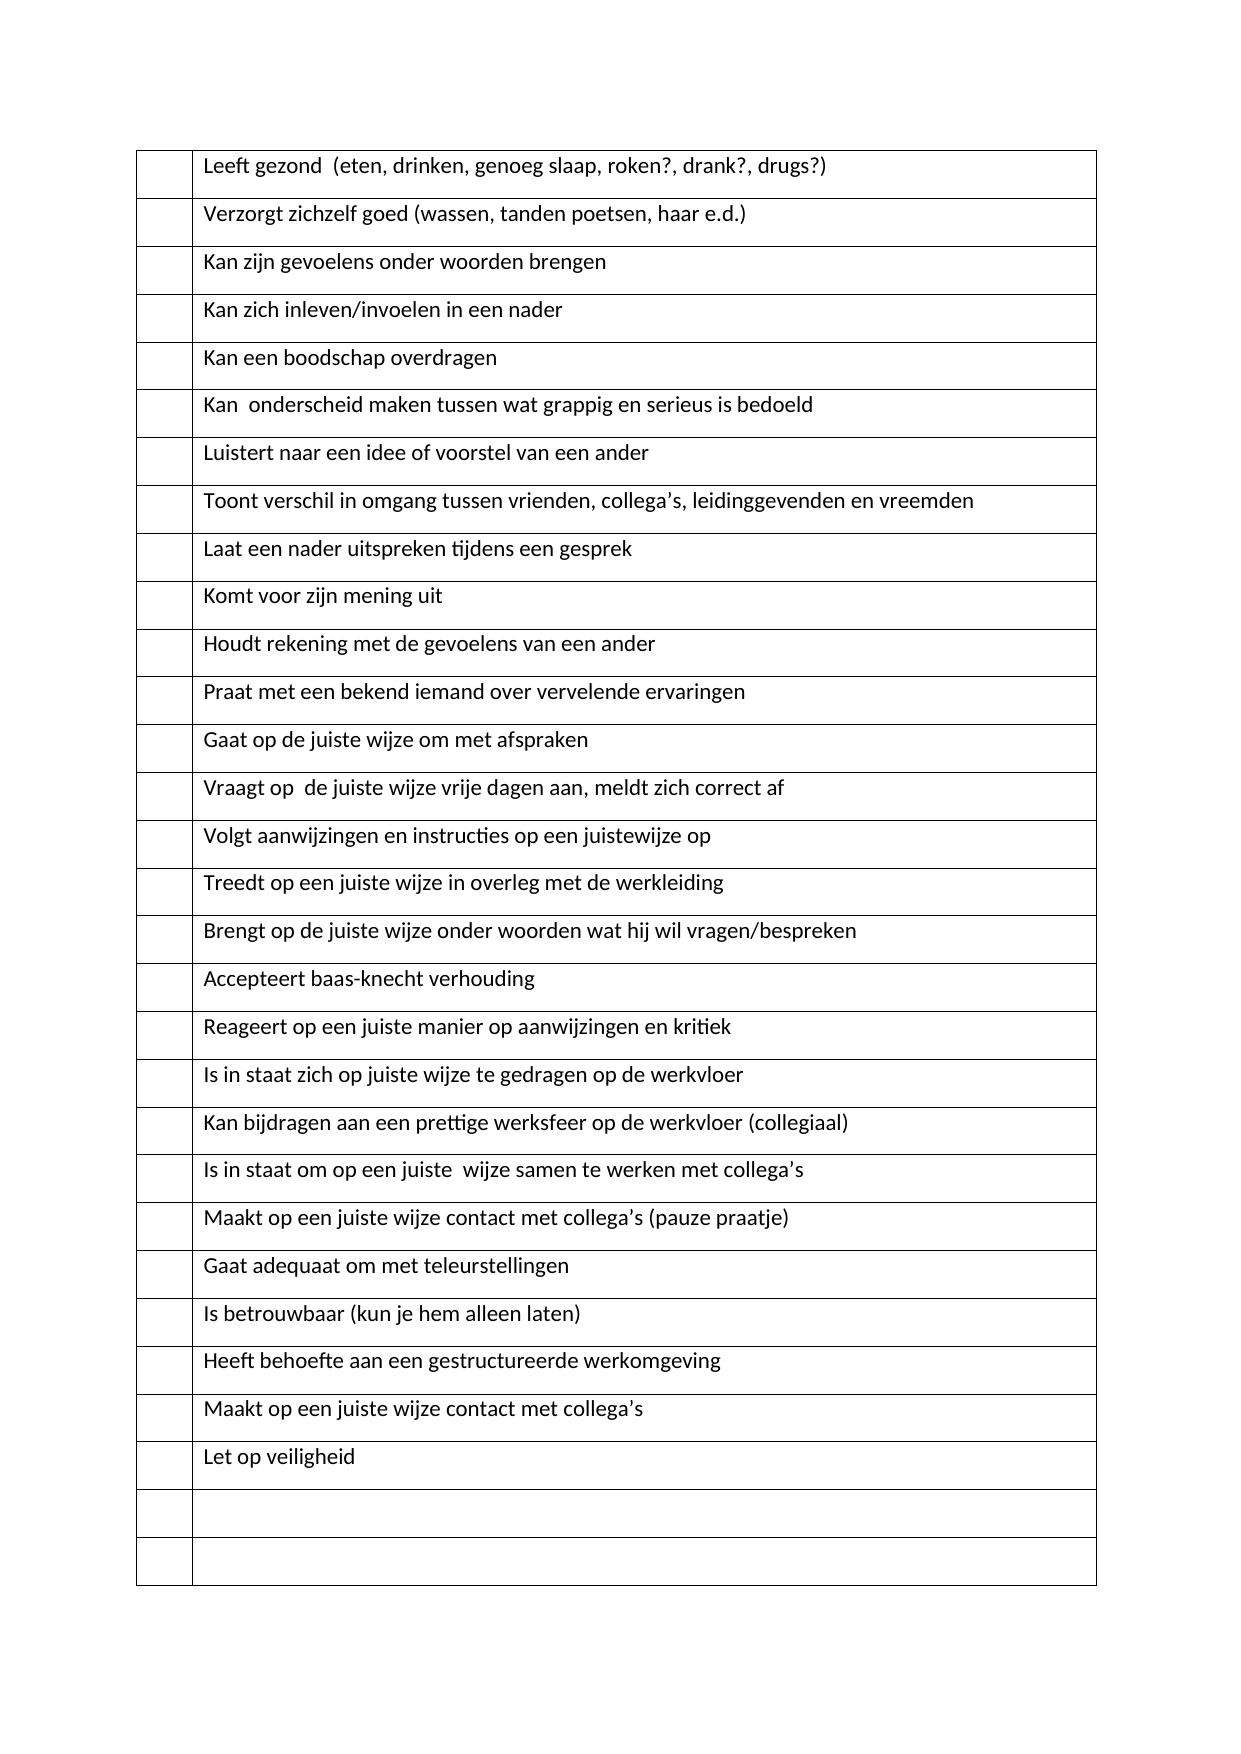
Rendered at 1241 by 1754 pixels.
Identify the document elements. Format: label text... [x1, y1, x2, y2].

table_cell [137, 1299, 192, 1346]
table_cell [137, 773, 192, 820]
table_cell [137, 199, 192, 246]
table_cell [137, 677, 192, 724]
table_cell Maakt op een juiste wijze contact met collega’s (pauze praatje) [193, 1203, 1096, 1250]
table_cell Is in staat om op een juiste wijze samen te werken met collega’s [193, 1155, 1096, 1202]
table_cell Toont verschil in omgang tussen vrienden, collega’s, leidinggevenden en vreemden [193, 486, 1096, 533]
table_cell [137, 390, 192, 437]
table_cell [137, 630, 192, 676]
table_cell Maakt op een juiste wijze contact met collega’s [193, 1395, 1096, 1441]
table_cell Laat een nader uitspreken tijdens een gesprek [193, 534, 1096, 581]
table_cell [137, 1538, 192, 1585]
table_cell Praat met een bekend iemand over vervelende ervaringen [193, 677, 1096, 724]
table_cell [137, 725, 192, 772]
table_cell Is in staat zich op juiste wijze te gedragen op de werkvloer [193, 1060, 1096, 1107]
table_header Leeft gezond (eten, drinken, genoeg slaap, roken?, drank?, drugs?) [193, 151, 1096, 198]
table_cell [137, 1155, 192, 1202]
table_cell [137, 295, 192, 342]
table_cell Luistert naar een idee of voorstel van een ander [193, 438, 1096, 485]
table_cell Treedt op een juiste wijze in overleg met de werkleiding [193, 869, 1096, 915]
table_cell [137, 1347, 192, 1393]
table_cell [137, 343, 192, 389]
table_cell [137, 869, 192, 915]
table_cell [193, 1538, 1096, 1585]
table_cell Gaat adequaat om met teleurstellingen [193, 1251, 1096, 1298]
table_cell Kan zich inleven/invoelen in een nader [193, 295, 1096, 342]
table_cell Verzorgt zichzelf goed (wassen, tanden poetsen, haar e.d.) [193, 199, 1096, 246]
table_header [137, 151, 192, 198]
table_cell Kan zijn gevoelens onder woorden brengen [193, 247, 1096, 294]
table_cell Komt voor zijn mening uit [193, 582, 1096, 628]
table_cell Kan bijdragen aan een prettige werksfeer op de werkvloer (collegiaal) [193, 1108, 1096, 1154]
table_cell [137, 1251, 192, 1298]
table_cell [137, 1395, 192, 1441]
table_cell [137, 486, 192, 533]
table_cell Accepteert baas-knecht verhouding [193, 964, 1096, 1011]
table_cell Reageert op een juiste manier op aanwijzingen en kritiek [193, 1012, 1096, 1059]
table_cell Gaat op de juiste wijze om met afspraken [193, 725, 1096, 772]
table_cell [137, 582, 192, 628]
table_cell [137, 916, 192, 963]
table_cell Is betrouwbaar (kun je hem alleen laten) [193, 1299, 1096, 1346]
table_cell Kan een boodschap overdragen [193, 343, 1096, 389]
table_cell [137, 821, 192, 867]
table_cell [137, 1490, 192, 1537]
table_cell Brengt op de juiste wijze onder woorden wat hij wil vragen/bespreken [193, 916, 1096, 963]
table_cell [137, 247, 192, 294]
table_cell Heeft behoefte aan een gestructureerde werkomgeving [193, 1347, 1096, 1393]
table_cell [137, 438, 192, 485]
table_cell [137, 964, 192, 1011]
table_cell Volgt aanwijzingen en instructies op een juistewijze op [193, 821, 1096, 867]
table_cell [137, 1060, 192, 1107]
table_cell [193, 1490, 1096, 1537]
table_cell Houdt rekening met de gevoelens van een ander [193, 630, 1096, 676]
table_cell [137, 1108, 192, 1154]
table_cell [137, 1203, 192, 1250]
table_cell Let op veiligheid [193, 1442, 1096, 1489]
table_cell [137, 1442, 192, 1489]
table_cell [137, 534, 192, 581]
table_cell Kan onderscheid maken tussen wat grappig en serieus is bedoeld [193, 390, 1096, 437]
table_cell Vraagt op de juiste wijze vrije dagen aan, meldt zich correct af [193, 773, 1096, 820]
table_cell [137, 1012, 192, 1059]
